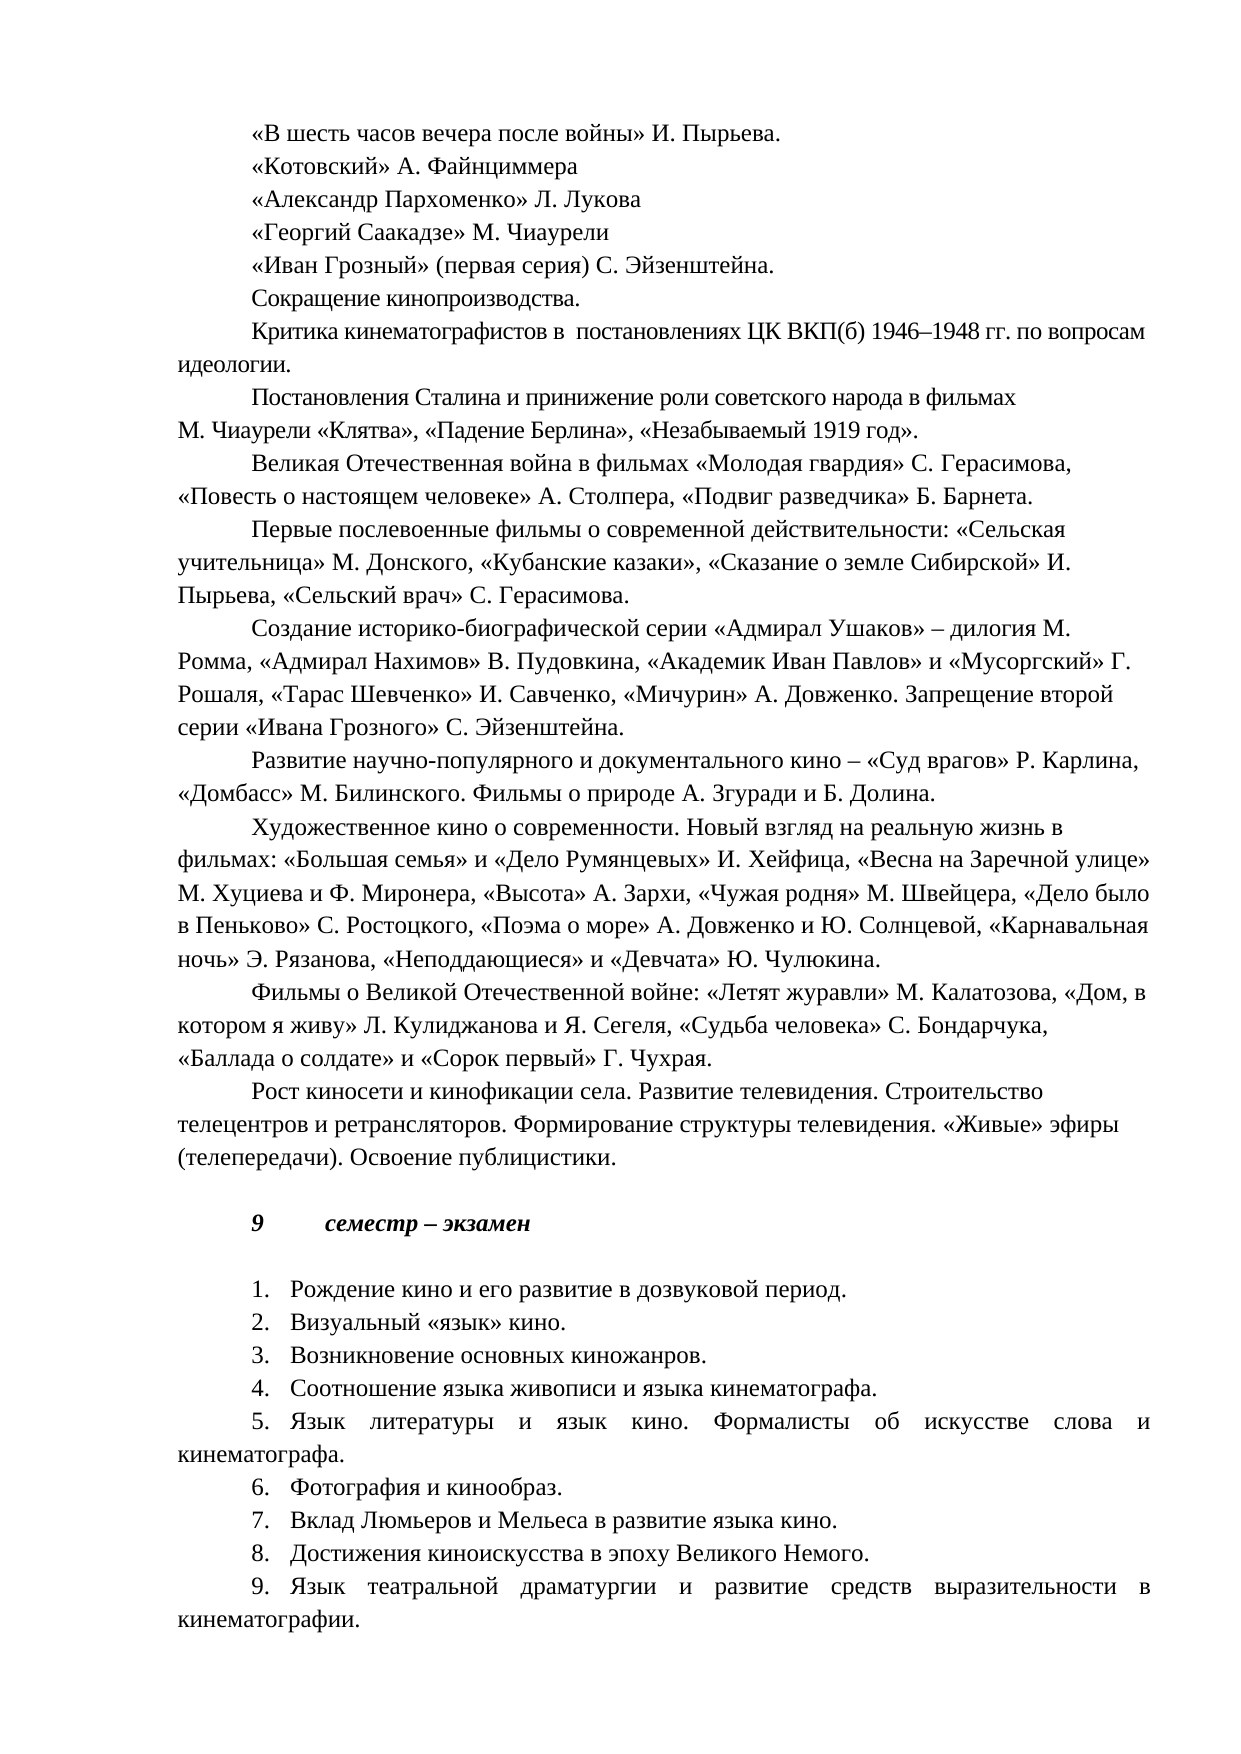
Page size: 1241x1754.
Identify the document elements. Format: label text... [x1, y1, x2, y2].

text «Иван Грозный» (первая серия) С. Эйзенштейна. [177, 250, 1152, 279]
list Фотография и кинообраз. [177, 1472, 1152, 1501]
list Достижения киноискусства в эпоху Великого Немого. [177, 1538, 1152, 1567]
text «Котовский» А. Файнциммера [177, 151, 1152, 180]
text Постановления Сталина и принижение роли советского народа в фильмах М. Чиаурели «Клятва», «Падение Берлина», «Незабываемый 1919 год». [177, 382, 1152, 444]
list Возникновение основных киножанров. [177, 1340, 1152, 1369]
list Соотношение языка живописи и языка кинематографа. [177, 1373, 1152, 1402]
list Визуальный «язык» кино. [177, 1307, 1152, 1336]
text Рост киносети и кинофикации села. Развитие телевидения. Строительство телецентров и ретрансляторов. Формирование структуры телевидения. «Живые» эфиры (телепередачи). Освоение публицистики. [177, 1076, 1152, 1171]
list Рождение кино и его развитие в дозвуковой период. [177, 1274, 1152, 1303]
list Язык литературы и язык кино. Формалисты об искусстве слова и кинематографа. [177, 1406, 1152, 1468]
list семестр – экзамен [177, 1208, 1152, 1237]
text «Александр Пархоменко» Л. Лукова [177, 184, 1152, 213]
text «Георгий Саакадзе» М. Чиаурели [177, 217, 1152, 246]
text Критика кинематографистов в постановлениях ЦК ВКП(б) 1946–1948 гг. по вопросам идеологии. [177, 316, 1152, 378]
text Развитие научно-популярного и документального кино – «Суд врагов» Р. Карлина, «Домбасс» М. Билинского. Фильмы о природе А. Згуради и Б. Долина. [177, 746, 1152, 807]
text Создание историко-биографической серии «Адмирал Ушаков» – дилогия М. Ромма, «Адмирал Нахимов» В. Пудовкина, «Академик Иван Павлов» и «Мусоргский» Г. Рошаля, «Тарас Шевченко» И. Савченко, «Мичурин» А. Довженко. Запрещение второй серии «Ивана Грозного» С. Эйзенштейна. [177, 613, 1152, 741]
text Художественное кино о современности. Новый взгляд на реальную жизнь в фильмах: «Большая семья» и «Дело Румянцевых» И. Хейфица, «Весна на Заречной улице» М. Хуциева и Ф. Миронера, «Высота» А. Зархи, «Чужая родня» М. Швейцера, «Дело было в Пеньково» С. Ростоцкого, «Поэма о море» А. Довженко и Ю. Солнцевой, «Карнавальная ночь» Э. Рязанова, «Неподдающиеся» и «Девчата» Ю. Чулюкина. [177, 812, 1152, 972]
text Первые послевоенные фильмы о современной действительности: «Сельская учительница» М. Донского, «Кубанские казаки», «Сказание о земле Сибирской» И. Пырьева, «Сельский врач» С. Герасимова. [177, 514, 1152, 609]
text Великая Отечественная война в фильмах «Молодая гвардия» С. Герасимова, «Повесть о настоящем человеке» А. Столпера, «Подвиг разведчика» Б. Барнета. [177, 448, 1152, 510]
text «В шесть часов вечера после войны» И. Пырьева. [177, 118, 1152, 147]
list Вклад Люмьеров и Мельеса в развитие языка кино. [177, 1505, 1152, 1534]
text Фильмы о Великой Отечественной войне: «Летят журавли» М. Калатозова, «Дом, в котором я живу» Л. Кулиджанова и Я. Сегеля, «Судьба человека» С. Бондарчука, «Баллада о солдате» и «Сорок первый» Г. Чухрая. [177, 977, 1152, 1071]
text Сокращение кинопроизводства. [177, 283, 1152, 312]
list Язык театральной драматургии и развитие средств выразительности в кинематографии. [177, 1571, 1152, 1633]
